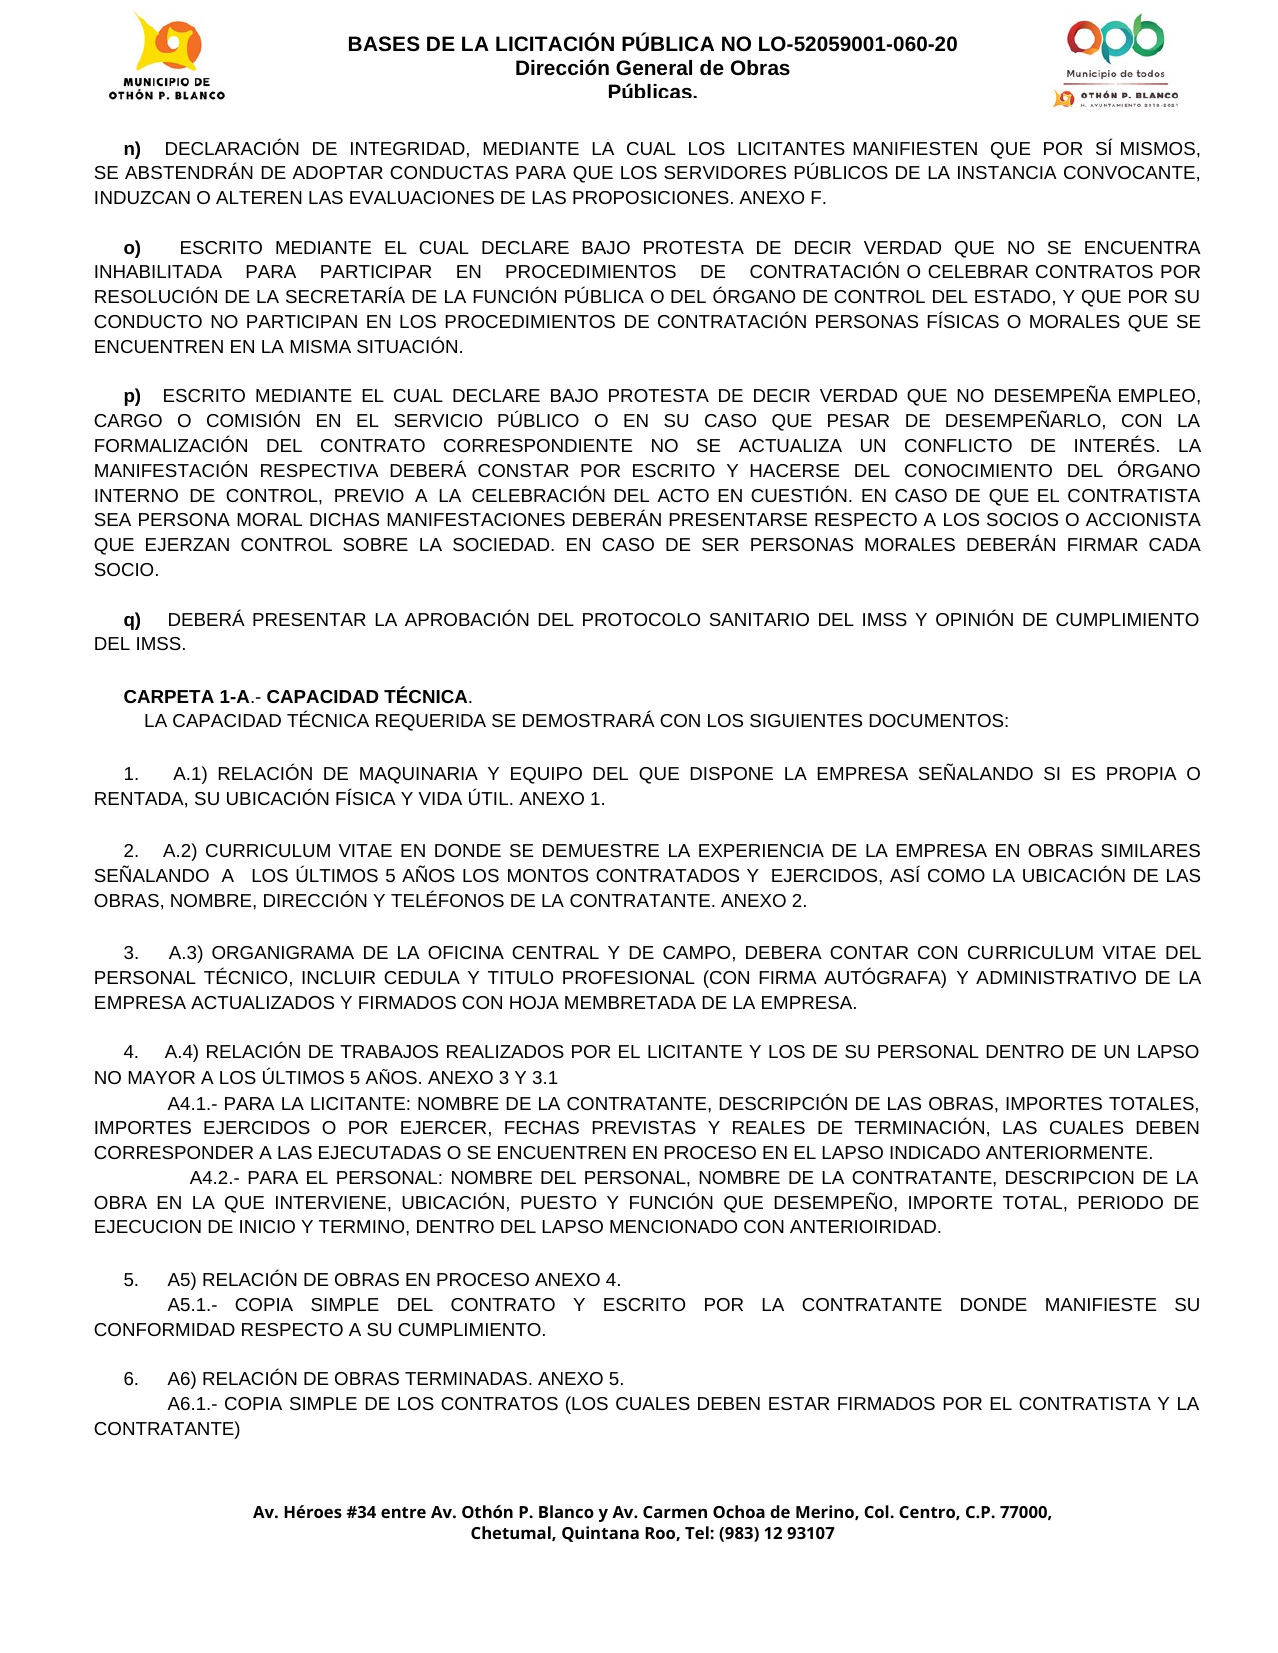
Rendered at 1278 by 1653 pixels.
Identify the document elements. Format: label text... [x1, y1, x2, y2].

text 6. A6) RELACIÓN DE OBRAS TERMINADAS. ANEXO 5. [94, 1368, 1201, 1389]
text A6.1.- COPIA SIMPLE DE LOS CONTRATOS (LOS CUALES DEBEN ESTAR FIRMADOS POR EL CONTRATISTA Y LA CONTRATANTE) [94, 1393, 1201, 1439]
text p) ESCRITO MEDIANTE EL CUAL DECLARE BAJO PROTESTA DE DECIR VERDAD QUE NO DESEMPEÑA EMPLEO, CARGO O COMISIÓN EN EL SERVICIO PÚBLICO O EN SU CASO QUE PESAR DE DESEMPEÑARLO, CON LA FORMALIZACIÓN DEL CONTRATO CORRESPONDIENTE NO SE ACTUALIZA UN CONFLICTO DE INTERÉS. LA MANIFESTACIÓN RESPECTIVA DEBERÁ CONSTAR POR ESCRITO Y HACERSE DEL CONOCIMIENTO DEL ÓRGANO INTERNO DE CONTROL, PREVIO A LA CELEBRACIÓN DEL ACTO EN CUESTIÓN. EN CASO DE QUE EL CONTRATISTA SEA PERSONA MORAL DICHAS MANIFESTACIONES DEBERÁN PRESENTARSE RESPECTO A LOS SOCIOS O ACCIONISTA QUE EJERZAN CONTROL SOBRE LA SOCIEDAD. EN CASO DE SER PERSONAS MORALES DEBERÁN FIRMAR CADA SOCIO. [94, 385, 1201, 580]
text o) ESCRITO MEDIANTE EL CUAL DECLARE BAJO PROTESTA DE DECIR VERDAD QUE NO SE ENCUENTRA INHABILITADA PARA PARTICIPAR EN PROCEDIMIENTOS DE CONTRATACIÓN O CELEBRAR CONTRATOS POR RESOLUCIÓN DE LA SECRETARÍA DE LA FUNCIÓN PÚBLICA O DEL ÓRGANO DE CONTROL DEL ESTADO, Y QUE POR SU CONDUCTO NO PARTICIPAN EN LOS PROCEDIMIENTOS DE CONTRATACIÓN PERSONAS FÍSICAS O MORALES QUE SE ENCUENTREN EN LA MISMA SITUACIÓN. [94, 236, 1201, 357]
text 4. A.4) RELACIÓN DE TRABAJOS REALIZADOS POR EL LICITANTE Y LOS DE SU PERSONAL DENTRO DE UN LAPSO NO MAYOR A LOS ÚLTIMOS 5 AÑOS. ANEXO 3 Y 3.1 [94, 1041, 1201, 1089]
text CARPETA 1-A.- CAPACIDAD TÉCNICA. [94, 686, 1201, 707]
picture [1049, 13, 1192, 113]
text A4.2.- PARA EL PERSONAL: NOMBRE DEL PERSONAL, NOMBRE DE LA CONTRATANTE, DESCRIPCION DE LA OBRA EN LA QUE INTERVIENE, UBICACIÓN, PUESTO Y FUNCIÓN QUE DESEMPEÑO, IMPORTE TOTAL, PERIODO DE EJECUCION DE INICIO Y TERMINO, DENTRO DEL LAPSO MENCIONADO CON ANTERIOIRIDAD. [94, 1167, 1201, 1238]
text n) DECLARACIÓN DE INTEGRIDAD, MEDIANTE LA CUAL LOS LICITANTES MANIFIESTEN QUE POR SÍ MISMOS, SE ABSTENDRÁN DE ADOPTAR CONDUCTAS PARA QUE LOS SERVIDORES PÚBLICOS DE LA INSTANCIA CONVOCANTE, INDUZCAN O ALTEREN LAS EVALUACIONES DE LAS PROPOSICIONES. ANEXO F. [94, 137, 1201, 208]
text LA CAPACIDAD TÉCNICA REQUERIDA SE DEMOSTRARÁ CON LOS SIGUIENTES DOCUMENTOS: [94, 710, 1201, 732]
text A5.1.- COPIA SIMPLE DEL CONTRATO Y ESCRITO POR LA CONTRATANTE DONDE MANIFIESTE SU CONFORMIDAD RESPECTO A SU CUMPLIMIENTO. [94, 1293, 1201, 1340]
text 2. A.2) CURRICULUM VITAE EN DONDE SE DEMUESTRE LA EXPERIENCIA DE LA EMPRESA EN OBRAS SIMILARES SEÑALANDO A LOS ÚLTIMOS 5 AÑOS LOS MONTOS CONTRATADOS Y EJERCIDOS, ASÍ COMO LA UBICACIÓN DE LAS OBRAS, NOMBRE, DIRECCIÓN Y TELÉFONOS DE LA CONTRATANTE. ANEXO 2. [94, 840, 1201, 911]
text 5. A5) RELACIÓN DE OBRAS EN PROCESO ANEXO 4. [94, 1269, 1201, 1290]
picture [104, 0, 237, 114]
text A4.1.- PARA LA LICITANTE: NOMBRE DE LA CONTRATANTE, DESCRIPCIÓN DE LAS OBRAS, IMPORTES TOTALES, IMPORTES EJERCIDOS O POR EJERCER, FECHAS PREVISTAS Y REALES DE TERMINACIÓN, LAS CUALES DEBEN CORRESPONDER A LAS EJECUTADAS O SE ENCUENTREN EN PROCESO EN EL LAPSO INDICADO ANTERIORMENTE. [94, 1092, 1201, 1163]
text 3. A.3) ORGANIGRAMA DE LA OFICINA CENTRAL Y DE CAMPO, DEBERA CONTAR CON CURRICULUM VITAE DEL PERSONAL TÉCNICO, INCLUIR CEDULA Y TITULO PROFESIONAL (CON FIRMA AUTÓGRAFA) Y ADMINISTRATIVO DE LA EMPRESA ACTUALIZADOS Y FIRMADOS CON HOJA MEMBRETADA DE LA EMPRESA. [94, 942, 1201, 1013]
text 1. A.1) RELACIÓN DE MAQUINARIA Y EQUIPO DEL QUE DISPONE LA EMPRESA SEÑALANDO SI ES PROPIA O RENTADA, SU UBICACIÓN FÍSICA Y VIDA ÚTIL. ANEXO 1. [94, 763, 1201, 809]
text q) DEBERÁ PRESENTAR LA APROBACIÓN DEL PROTOCOLO SANITARIO DEL IMSS Y OPINIÓN DE CUMPLIMIENTO DEL IMSS. [94, 608, 1201, 655]
